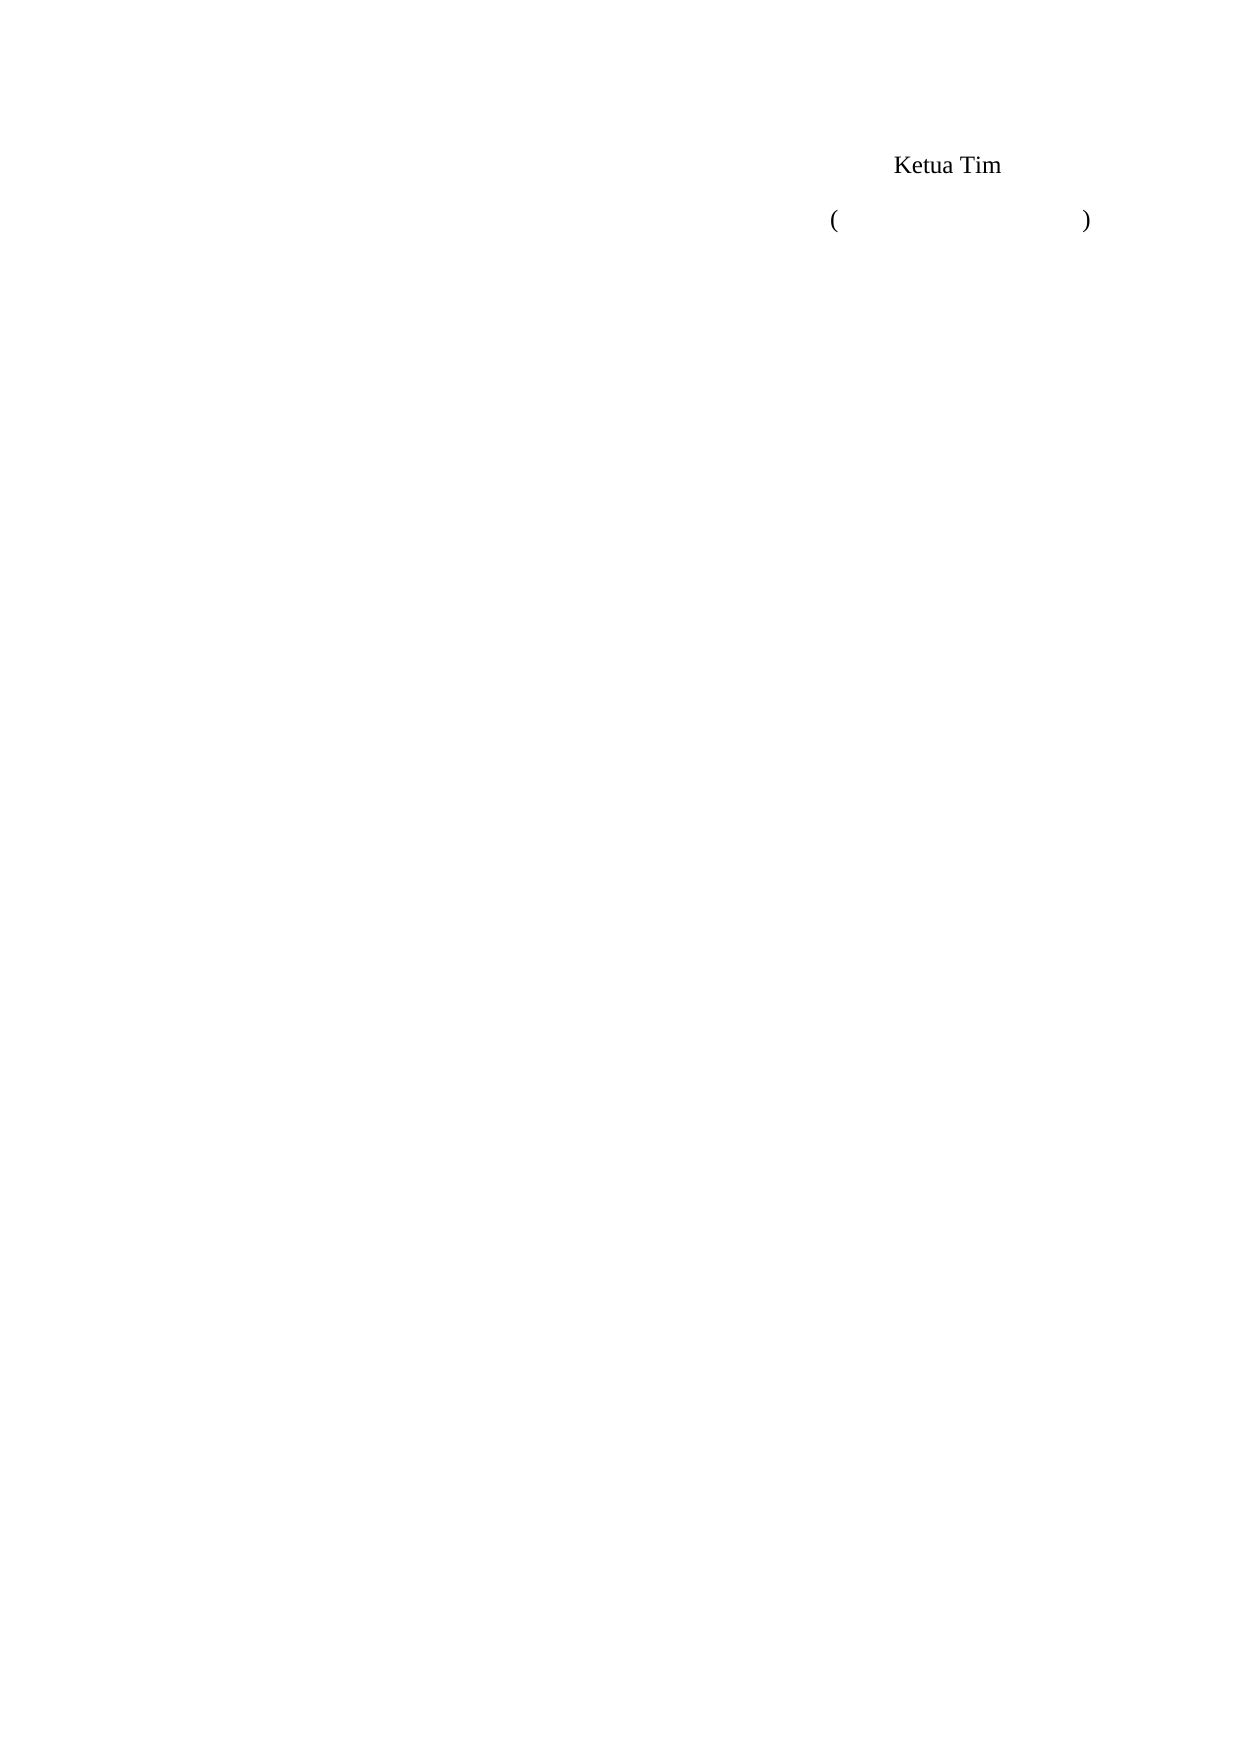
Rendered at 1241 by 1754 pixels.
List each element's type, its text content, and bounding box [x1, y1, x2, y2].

text ( ) [150, 204, 1090, 233]
text Ketua Tim [150, 150, 1090, 179]
